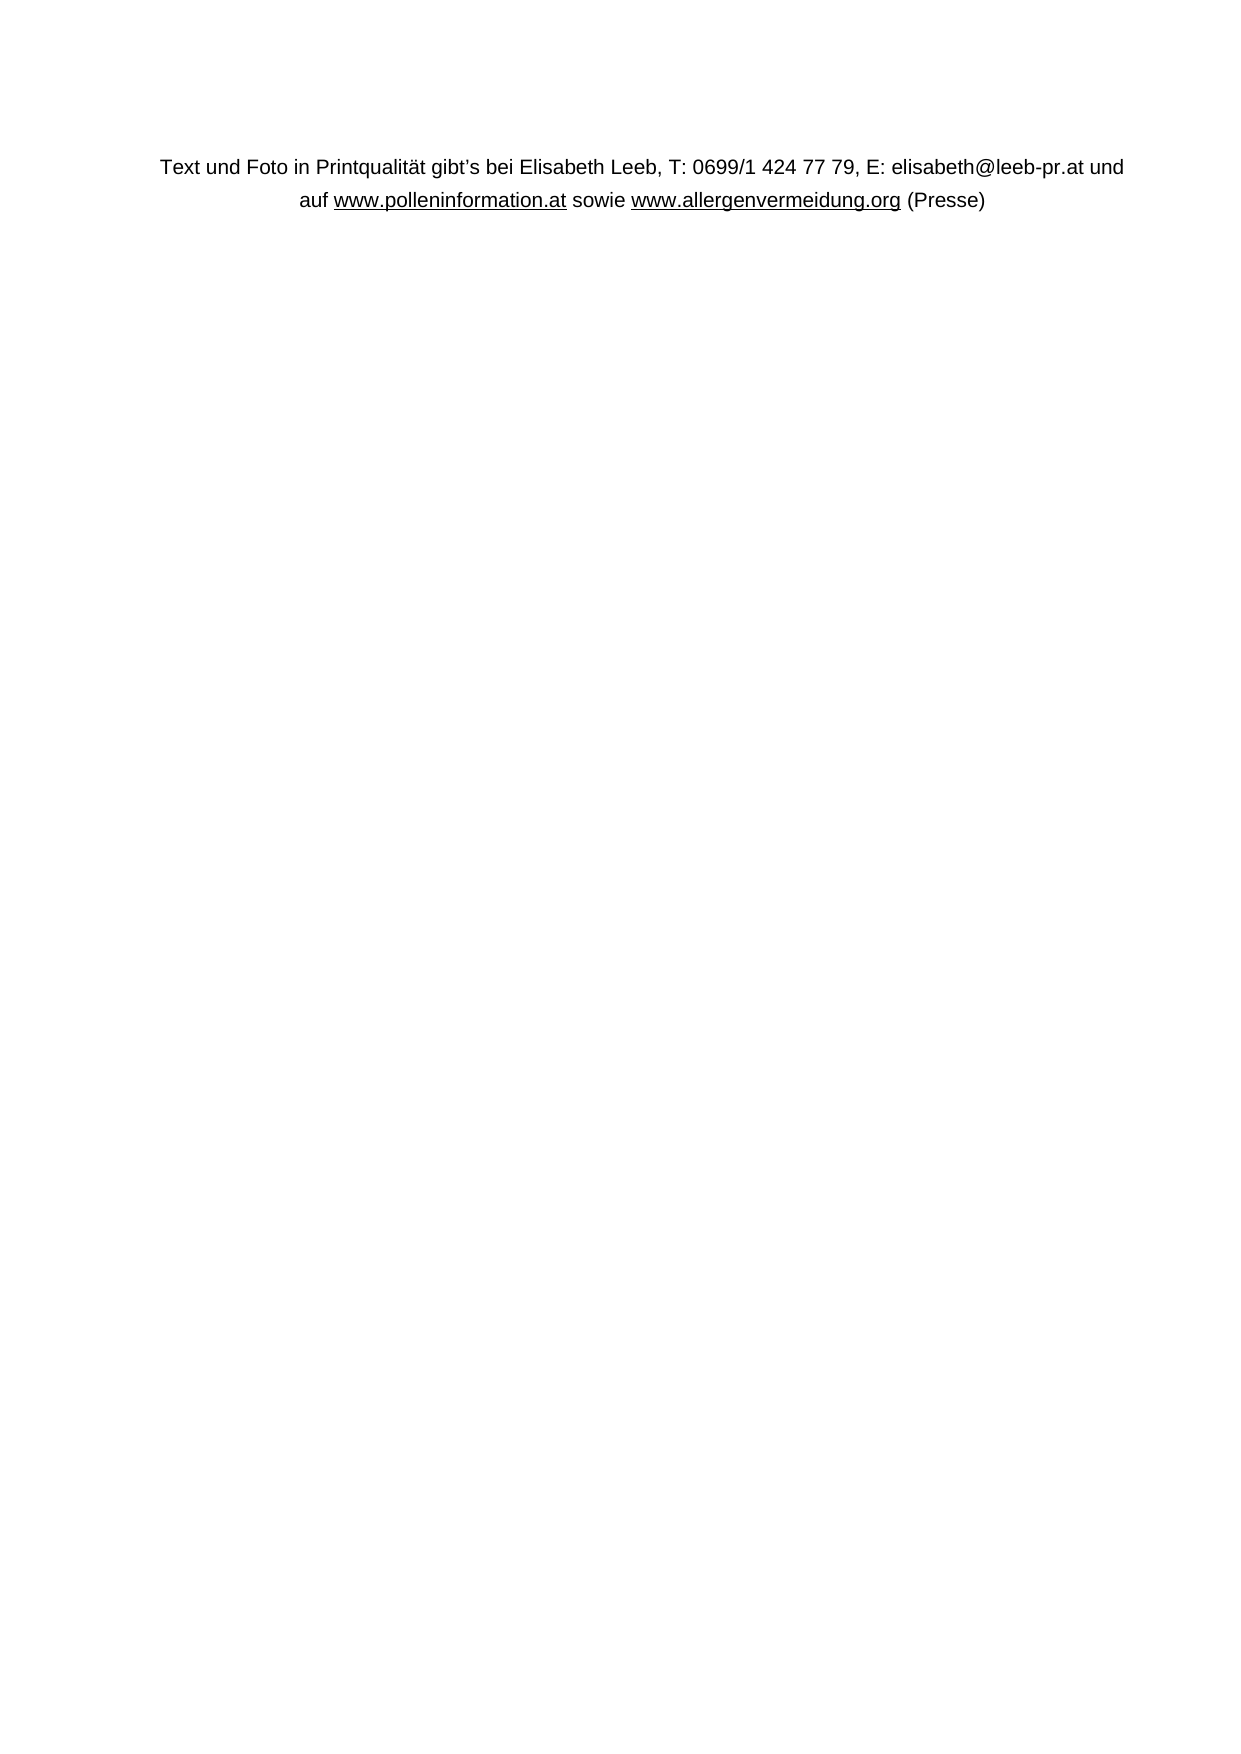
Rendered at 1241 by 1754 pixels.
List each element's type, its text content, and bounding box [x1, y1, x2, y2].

text Text und Foto in Printqualität gibt’s bei Elisabeth Leeb, T: 0699/1 424 77 79, E: elisabeth@leeb-pr.at und auf www.polleninformation.at sowie www.allergenvermeidung.org (Presse) [148, 148, 1137, 214]
